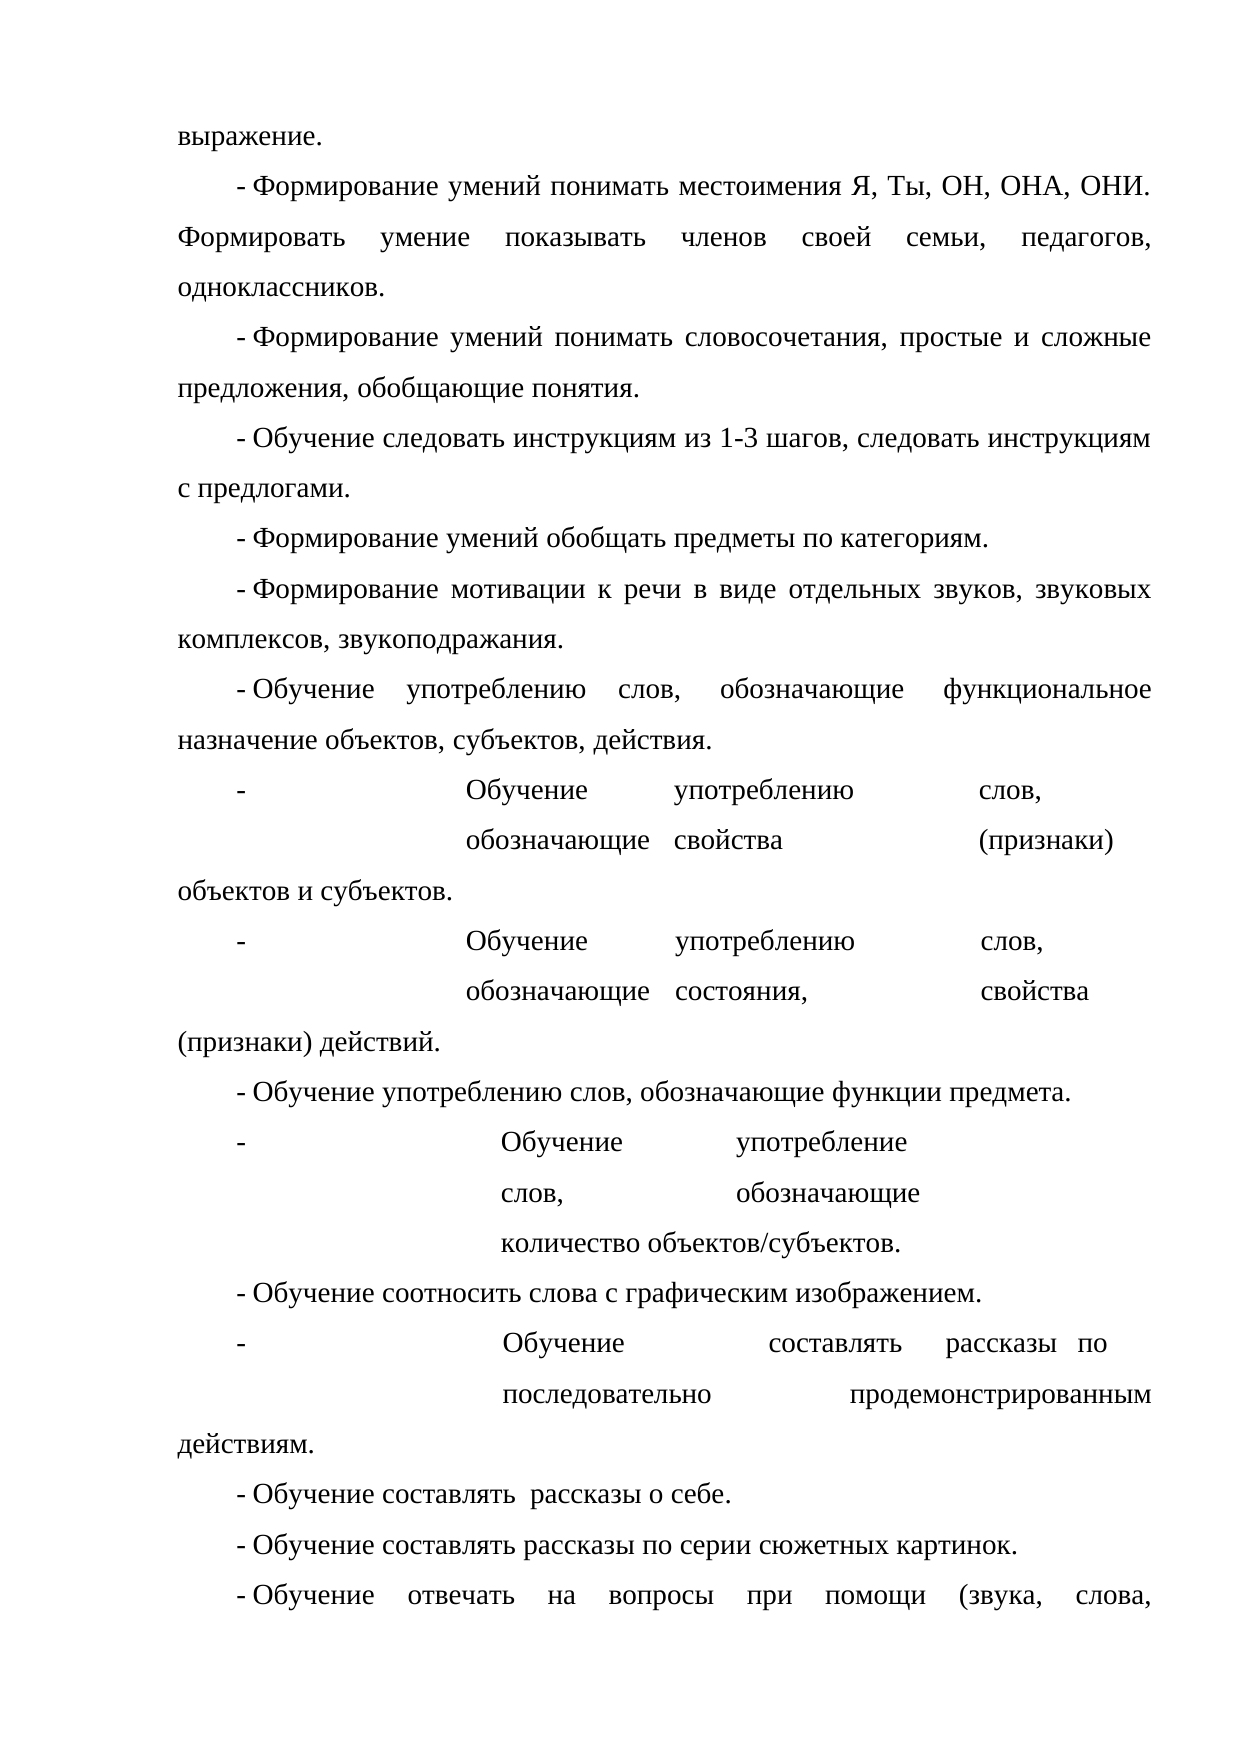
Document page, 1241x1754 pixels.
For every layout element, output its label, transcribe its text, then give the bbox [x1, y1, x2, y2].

list Обучение составлять рассказы по серии сюжетных картинок. [177, 1527, 1152, 1560]
list Формирование умений понимать словосочетания, простые и сложные предложения, обобщающие понятия. [177, 319, 1152, 403]
list Обучение следовать инструкциям из 1-3 шагов, следовать инструкциям с предлогами. [177, 420, 1152, 504]
list Формирование умений понимать местоимения Я, Ты, ОН, ОНА, ОНИ. Формировать умение показывать членов своей семьи, педагогов, одноклассников. [177, 168, 1152, 303]
list Обучение соотносить слова с графическим изображением. [177, 1275, 1152, 1309]
list Обучение составлять рассказы о себе. [177, 1477, 1152, 1510]
list Обучение употреблению слов, обозначающие функции предмета. [177, 1074, 1152, 1108]
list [177, 1577, 1152, 1611]
list Обучение употреблению слов, обозначающие функциональное назначение объектов, субъектов, действия. [177, 672, 1152, 755]
list Обучение употреблению слов, обозначающие состояния, свойства (признаки) действий. [177, 923, 1152, 1057]
list Обучение составлять рассказы по последовательно продемонстрированным действиям. [177, 1326, 1152, 1460]
list Формирование мотивации к речи в виде отдельных звуков, звуковых комплексов, звукоподражания. [177, 571, 1152, 655]
list Обучение употребление слов, обозначающие количество объектов/субъектов. [177, 1124, 1152, 1258]
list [177, 118, 1152, 152]
list Формирование умений обобщать предметы по категориям. [177, 521, 1152, 554]
list Обучение употреблению слов, обозначающие свойства (признаки) объектов и субъектов. [177, 772, 1152, 906]
